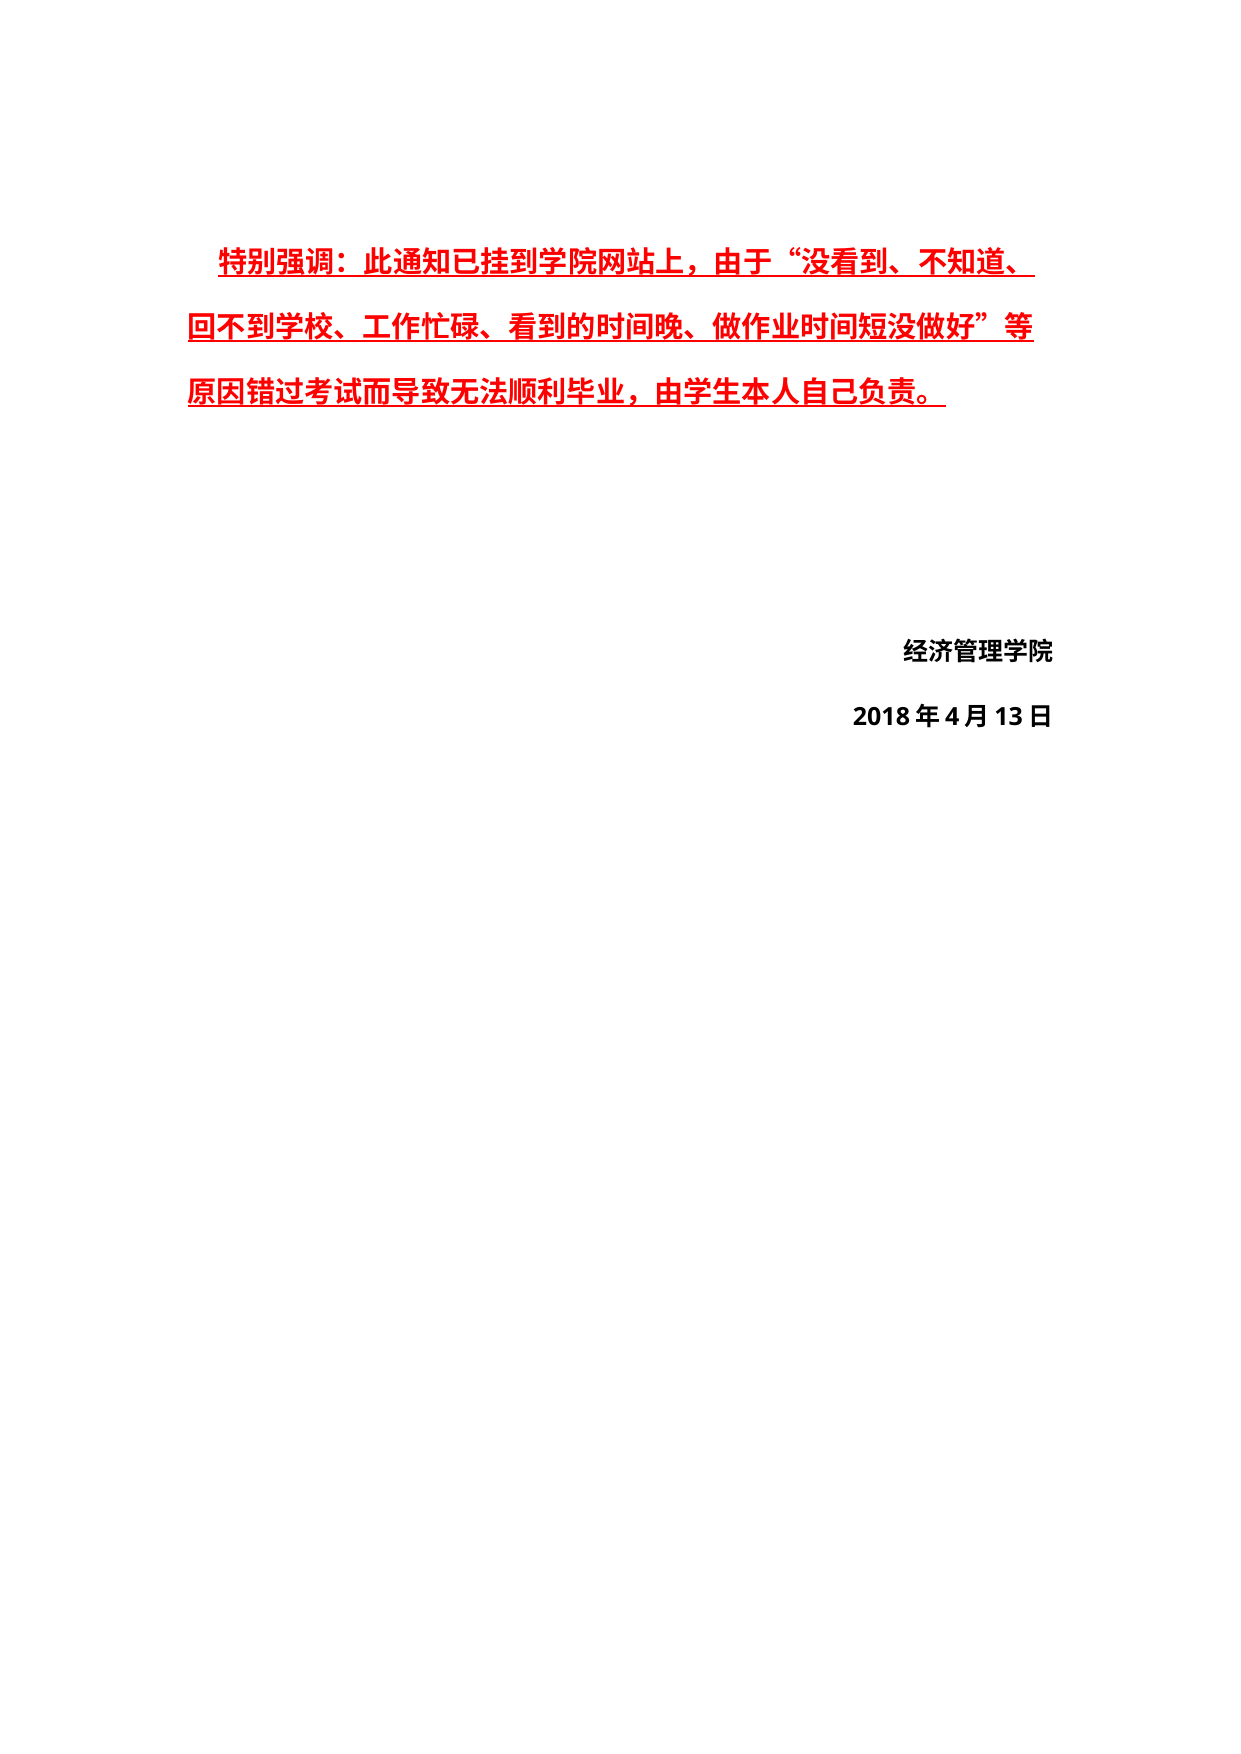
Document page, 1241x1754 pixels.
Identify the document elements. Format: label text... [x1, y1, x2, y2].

text 2018年4月13日 [187, 682, 1053, 747]
text 经济管理学院 [187, 617, 1053, 682]
text 特别强调：此通知已挂到学院网站上，由于“没看到、不知道、回不到学校、工作忙碌、看到的时间晚、做作业时间短没做好”等原因错过考试而导致无法顺利毕业，由学生本人自己负责。 [187, 227, 1053, 422]
